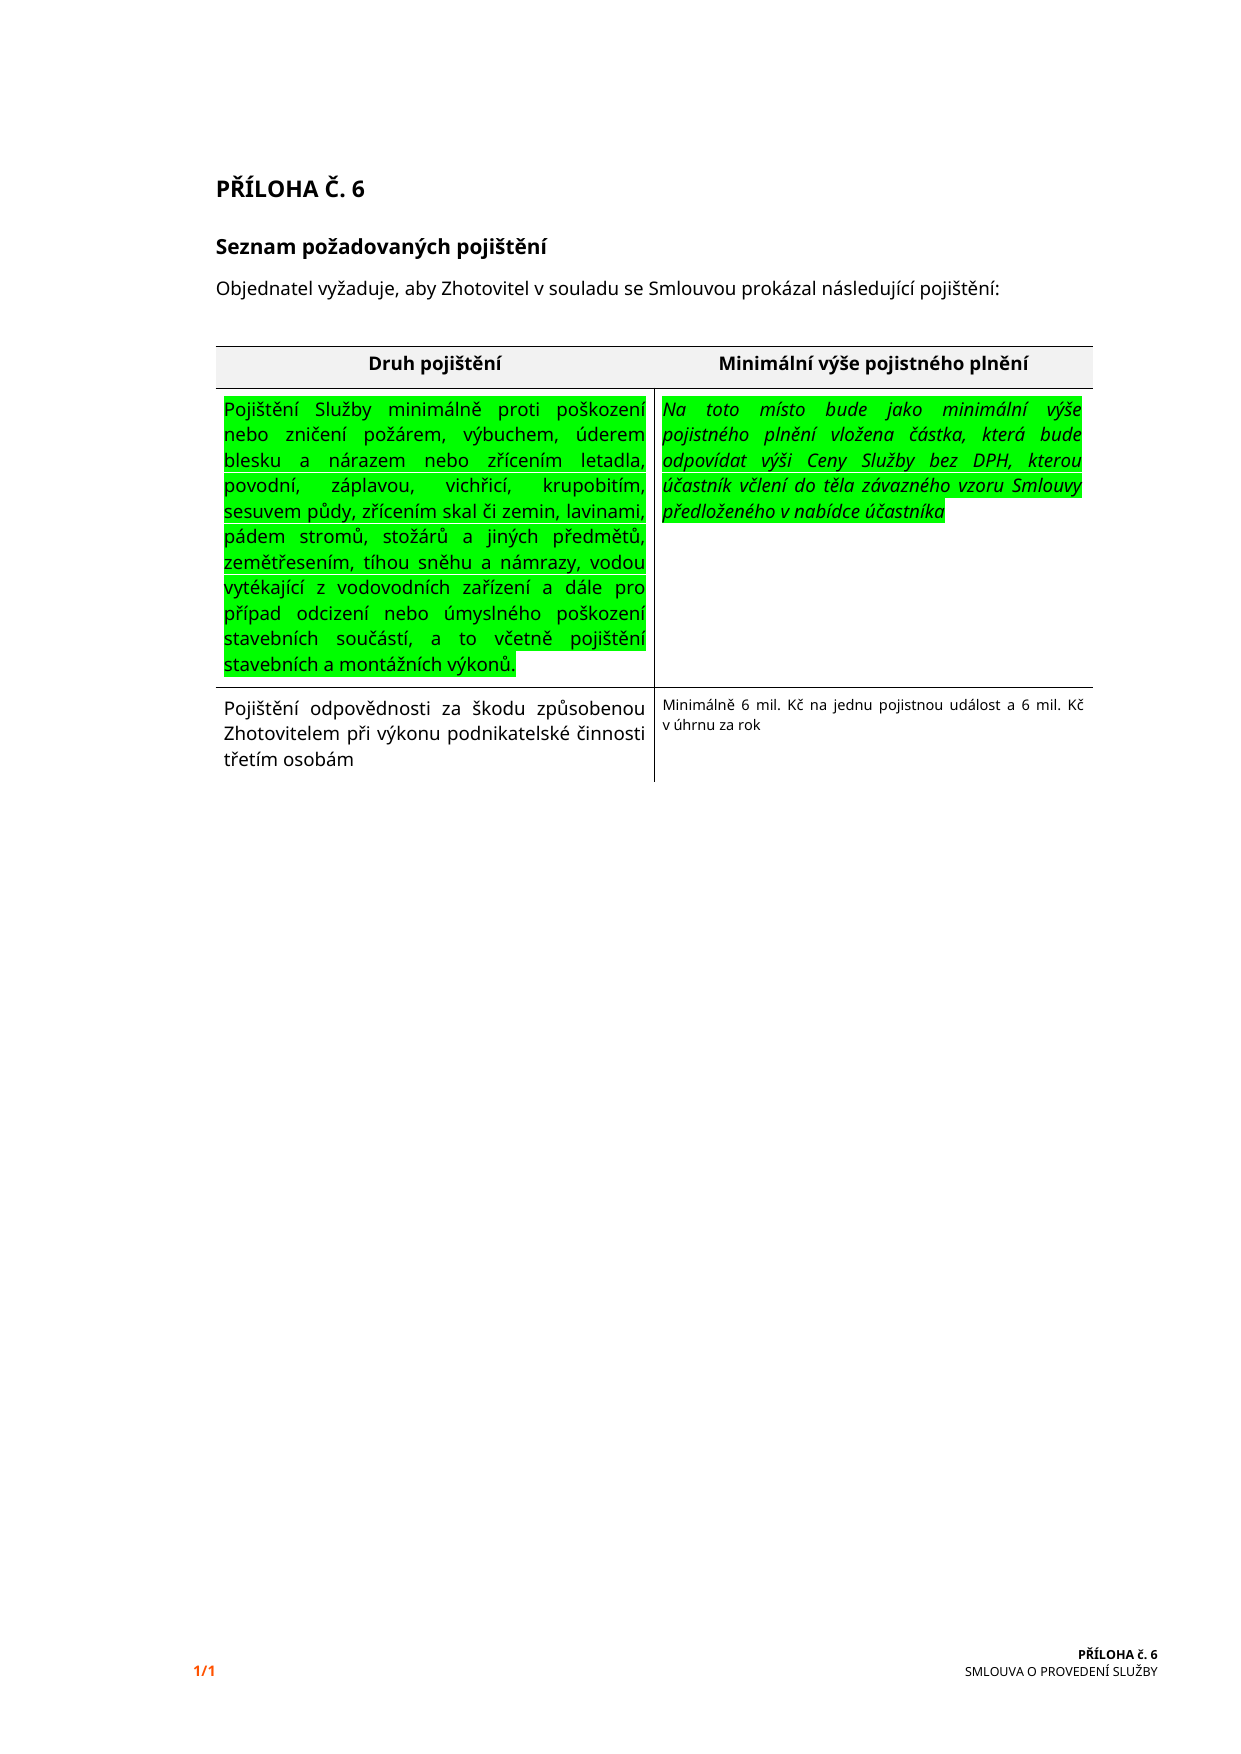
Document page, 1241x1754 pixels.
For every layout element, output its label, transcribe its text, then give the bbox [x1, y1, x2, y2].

text Objednatel vyžaduje, aby Zhotovitel v souladu se Smlouvou prokázal následující pojištění: [216, 276, 1093, 301]
table_cell Pojištění Služby minimálně proti poškození nebo zničení požárem, výbuchem, úderem blesku a nárazem nebo zřícením letadla, povodní, záplavou, vichřicí, krupobitím, sesuvem půdy, zřícením skal či zemin, lavinami, pádem stromů, stožárů a jiných předmětů, zemětřesením, tíhou sněhu a námrazy, vodou vytékající z vodovodních zařízení a dále pro případ odcizení nebo úmyslného poškození stavebních součástí, a to včetně pojištění stavebních a montážních výkonů. [216, 389, 654, 687]
table_cell Minimálně 6 mil. Kč na jednu pojistnou událost a 6 mil. Kč v úhrnu za rok [655, 688, 1093, 782]
table_header Druh pojištění [216, 347, 654, 388]
table_cell Pojištění odpovědnosti za škodu způsobenou Zhotovitelem při výkonu podnikatelské činnosti třetím osobám [216, 688, 654, 782]
text Seznam požadovaných pojištění [216, 232, 1093, 260]
table_cell Na toto místo bude jako minimální výše pojistného plnění vložena částka, která bude odpovídat výši Ceny Služby bez DPH, kterou účastník včlení do těla závazného vzoru Smlouvy předloženého v nabídce účastníka [655, 389, 1093, 687]
text Příloha č. 6 [216, 172, 1093, 204]
table_header Minimální výše pojistného plnění [654, 347, 1093, 388]
